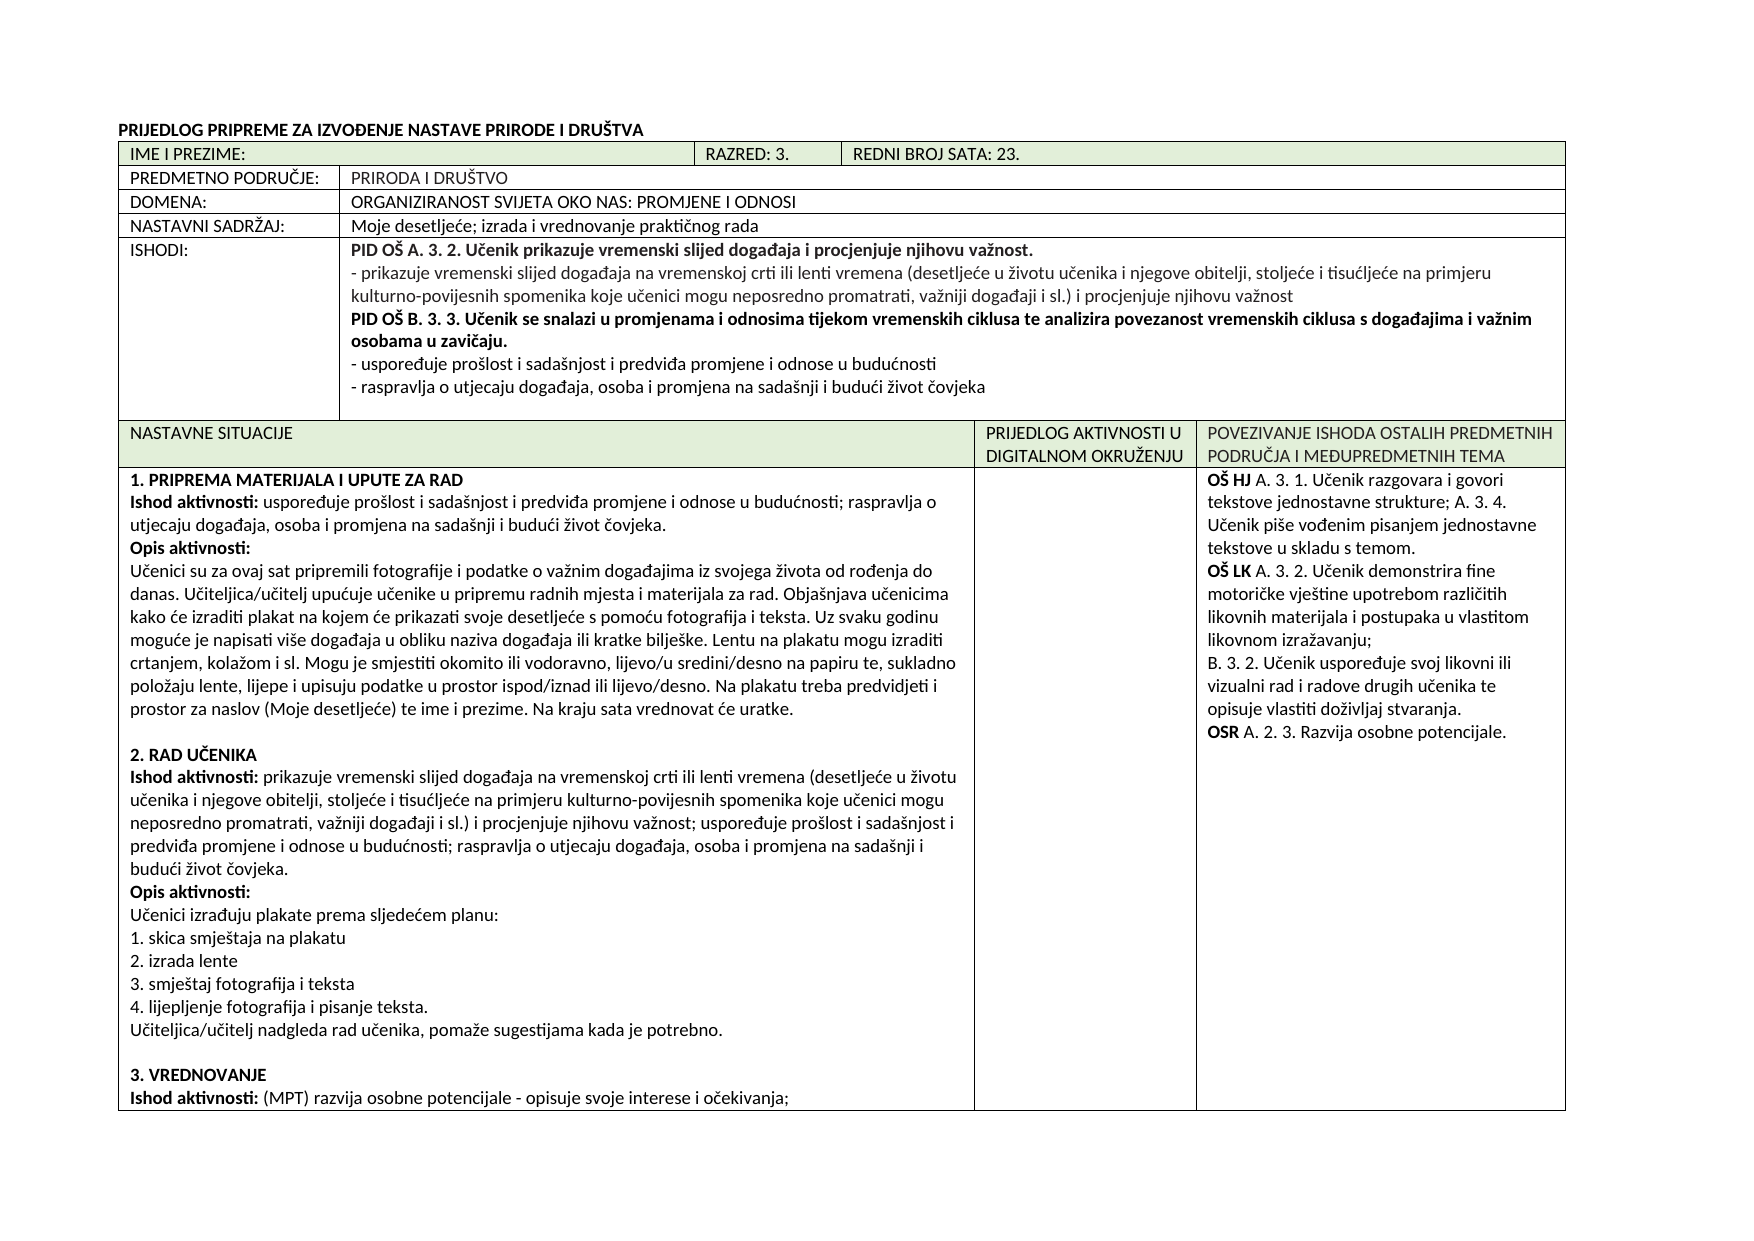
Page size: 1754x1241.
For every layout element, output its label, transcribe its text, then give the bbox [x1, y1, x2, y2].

table_cell NASTAVNI SADRŽAJ: [119, 214, 339, 237]
table_cell DOMENA: [119, 190, 339, 213]
table_cell ISHODI: [119, 238, 339, 420]
table_header IME I PREZIME: [119, 142, 694, 165]
table_cell PRIJEDLOG AKTIVNOSTI U DIGITALNOM OKRUŽENJU [975, 421, 1196, 467]
table_cell NASTAVNE SITUACIJE [119, 421, 974, 467]
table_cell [1197, 468, 1565, 1109]
table_cell PREDMETNO PODRUČJE: [119, 166, 339, 189]
table_header REDNI BROJ SATA: 23. [842, 142, 1565, 165]
table_cell Moje desetljeće; izrada i vrednovanje praktičnog rada [340, 214, 1565, 237]
table_header RAZRED: 3. [695, 142, 841, 165]
text PRIJEDLOG PRIPREME ZA IZVOĐENJE NASTAVE PRIRODE I DRUŠTVA [118, 118, 1636, 141]
table_cell [975, 468, 1196, 1109]
table_cell POVEZIVANJE ISHODA OSTALIH PREDMETNIH PODRUČJA I MEĐUPREDMETNIH TEMA [1197, 421, 1565, 467]
table_cell ORGANIZIRANOST SVIJETA OKO NAS: PROMJENE I ODNOSI [340, 190, 1565, 213]
table_cell PRIRODA I DRUŠTVO [340, 166, 1565, 189]
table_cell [119, 468, 974, 1109]
table_cell PID OŠ A. 3. 2. Učenik prikazuje vremenski slijed događaja i procjenjuje njihovu važnost. - prikazuje vremenski slijed događaja na vremenskoj crti ili lenti vremena (desetljeće u životu učenika i njegove obitelji, stoljeće i tisućljeće na primjeru kulturno-povijesnih spomenika koje učenici mogu neposredno promatrati, važniji događaji i sl.) i procjenjuje njihovu važnost PID OŠ B. 3. 3. Učenik se snalazi u promjenama i odnosima tijekom vremenskih ciklusa te analizira povezanost vremenskih ciklusa s događajima i važnim osobama u zavičaju. - uspoređuje prošlost i sadašnjost i predviđa promjene i odnose u budućnosti - raspravlja o utjecaju događaja, osoba i promjena na sadašnji i budući život čovjeka [340, 238, 1565, 420]
